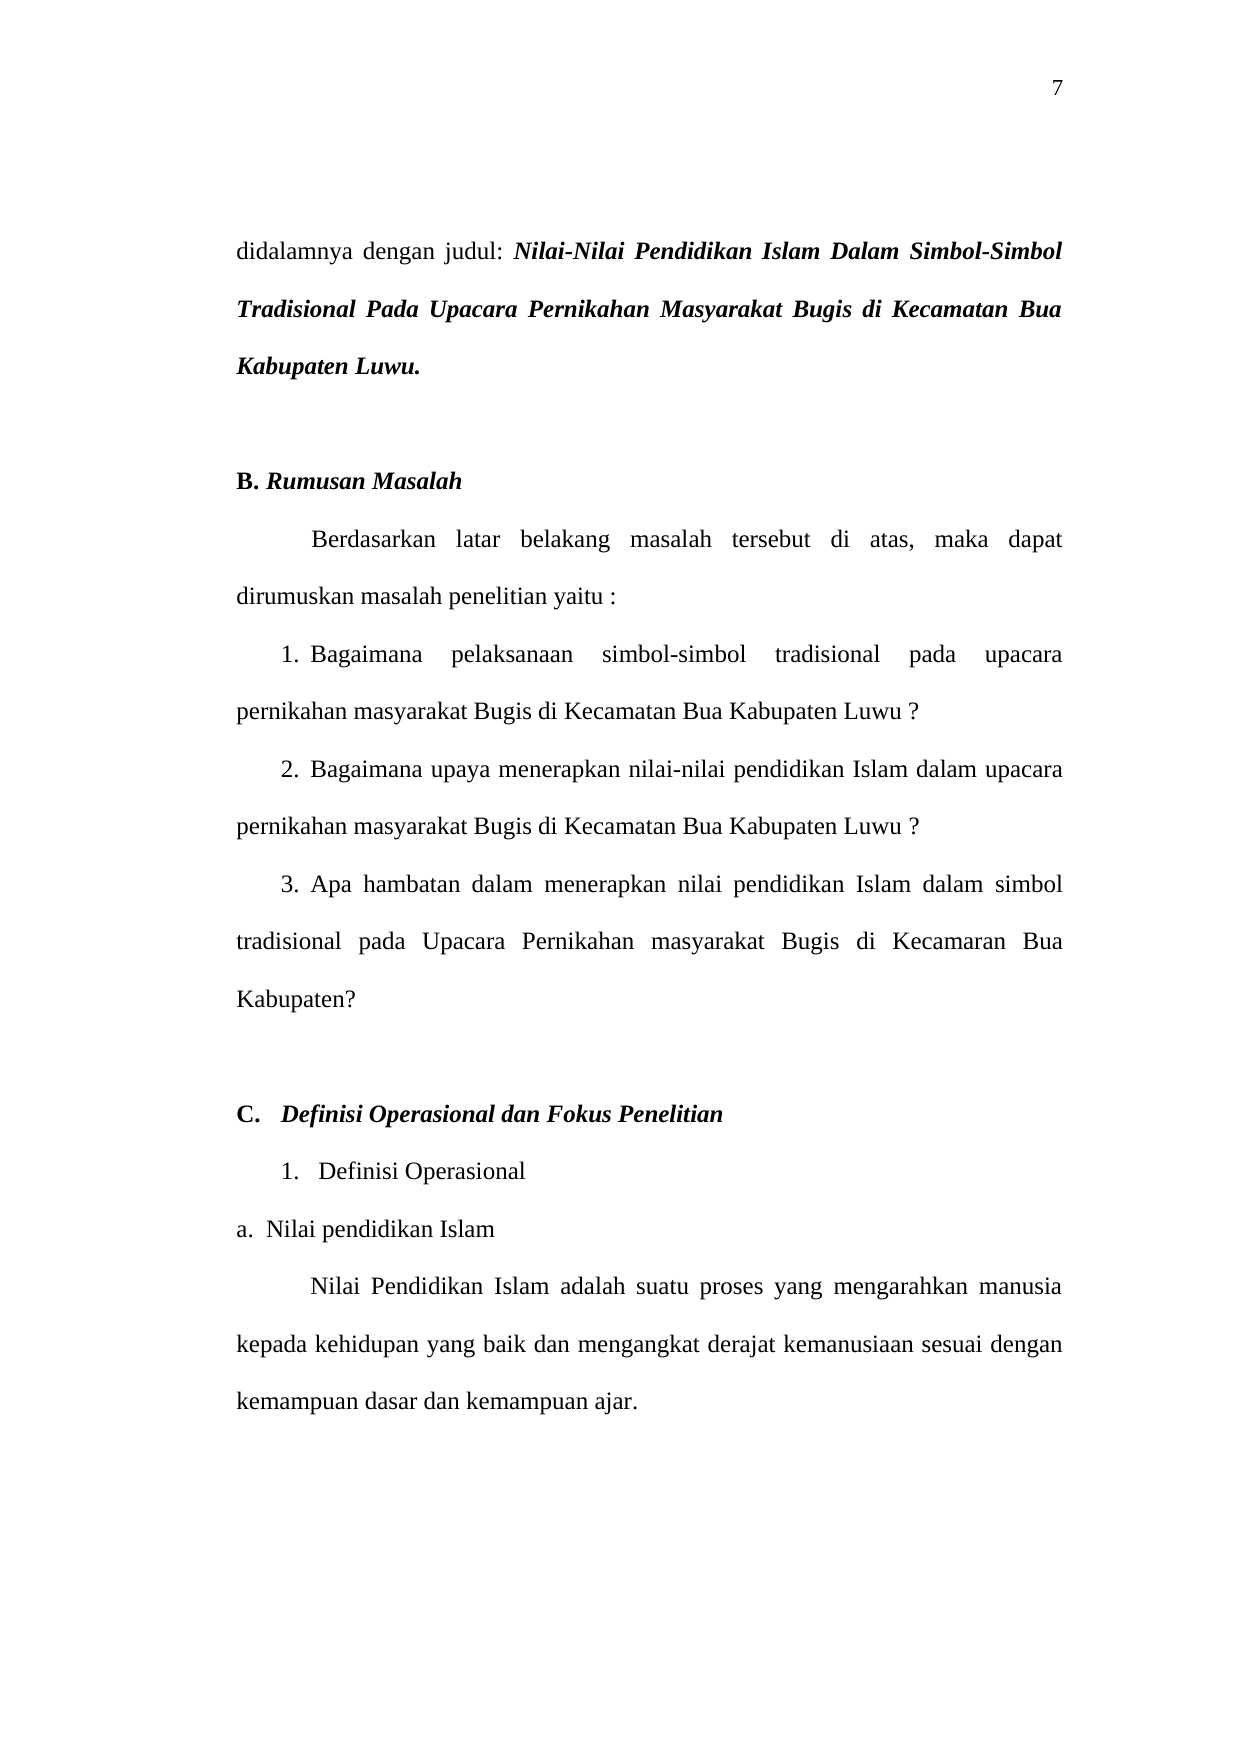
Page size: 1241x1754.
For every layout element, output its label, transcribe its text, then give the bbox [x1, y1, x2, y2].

list Bagaimana upaya menerapkan nilai-nilai pendidikan Islam dalam upacara pernikahan masyarakat Bugis di Kecamatan Bua Kabupaten Luwu ? [236, 754, 1063, 840]
text Nilai Pendidikan Islam adalah suatu proses yang mengarahkan manusia kepada kehidupan yang baik dan mengangkat derajat kemanusiaan sesuai dengan kemampuan dasar dan kemampuan ajar. [236, 1271, 1063, 1415]
list Definisi Operasional [281, 1156, 1063, 1185]
list Definisi Operasional dan Fokus Penelitian [236, 1099, 1063, 1127]
list Bagaimana pelaksanaan simbol-simbol tradisional pada upacara pernikahan masyarakat Bugis di Kecamatan Bua Kabupaten Luwu ? [236, 639, 1063, 725]
list Apa hambatan dalam menerapkan nilai pendidikan Islam dalam simbol tradisional pada Upacara Pernikahan masyarakat Bugis di Kecamaran Bua Kabupaten? [236, 869, 1063, 1012]
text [236, 236, 1063, 380]
list Rumusan Masalah [236, 466, 1063, 495]
list Nilai pendidikan Islam [236, 1214, 1063, 1242]
list Berdasarkan latar belakang masalah tersebut di atas, maka dapat dirumuskan masalah penelitian yaitu : [236, 524, 1063, 610]
